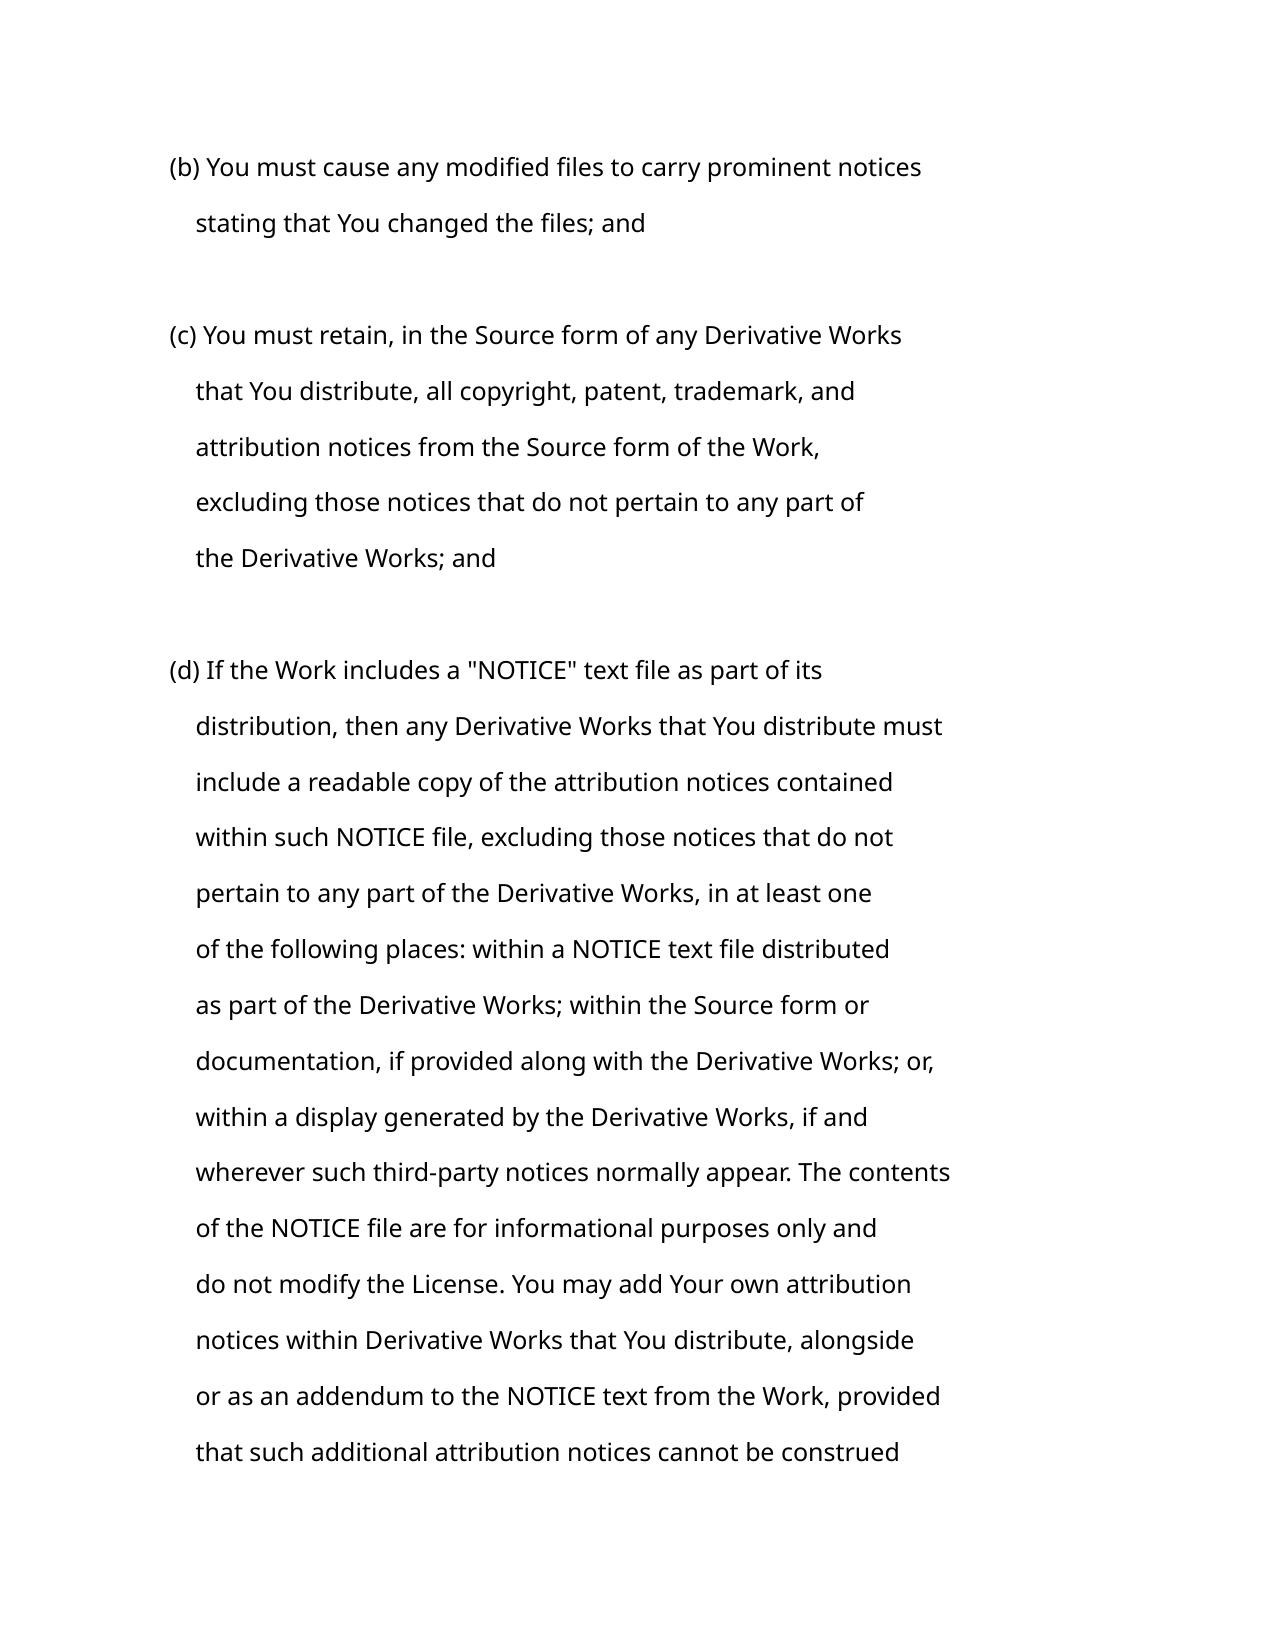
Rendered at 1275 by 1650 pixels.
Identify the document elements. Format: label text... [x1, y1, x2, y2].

text within a display generated by the Derivative Works, if and [150, 1099, 1125, 1133]
text wherever such third-party notices normally appear. The contents [150, 1155, 1125, 1189]
text notices within Derivative Works that You distribute, alongside [150, 1322, 1125, 1357]
text as part of the Derivative Works; within the Source form or [150, 987, 1125, 1022]
text (c) You must retain, in the Source form of any Derivative Works [150, 317, 1125, 352]
text or as an addendum to the NOTICE text from the Work, provided [150, 1378, 1125, 1412]
text of the NOTICE file are for informational purposes only and [150, 1211, 1125, 1245]
text (d) If the Work includes a "NOTICE" text file as part of its [150, 652, 1125, 687]
text include a readable copy of the attribution notices contained [150, 764, 1125, 798]
text (b) You must cause any modified files to carry prominent notices [150, 150, 1125, 184]
text of the following places: within a NOTICE text file distributed [150, 932, 1125, 966]
text distribution, then any Derivative Works that You distribute must [150, 708, 1125, 742]
text pertain to any part of the Derivative Works, in at least one [150, 876, 1125, 910]
text do not modify the License. You may add Your own attribution [150, 1267, 1125, 1301]
text attribution notices from the Source form of the Work, [150, 429, 1125, 463]
text the Derivative Works; and [150, 541, 1125, 575]
text documentation, if provided along with the Derivative Works; or, [150, 1043, 1125, 1077]
text excluding those notices that do not pertain to any part of [150, 485, 1125, 519]
text that such additional attribution notices cannot be construed [150, 1434, 1125, 1468]
text within such NOTICE file, excluding those notices that do not [150, 820, 1125, 854]
text that You distribute, all copyright, patent, trademark, and [150, 373, 1125, 407]
text stating that You changed the files; and [150, 206, 1125, 240]
